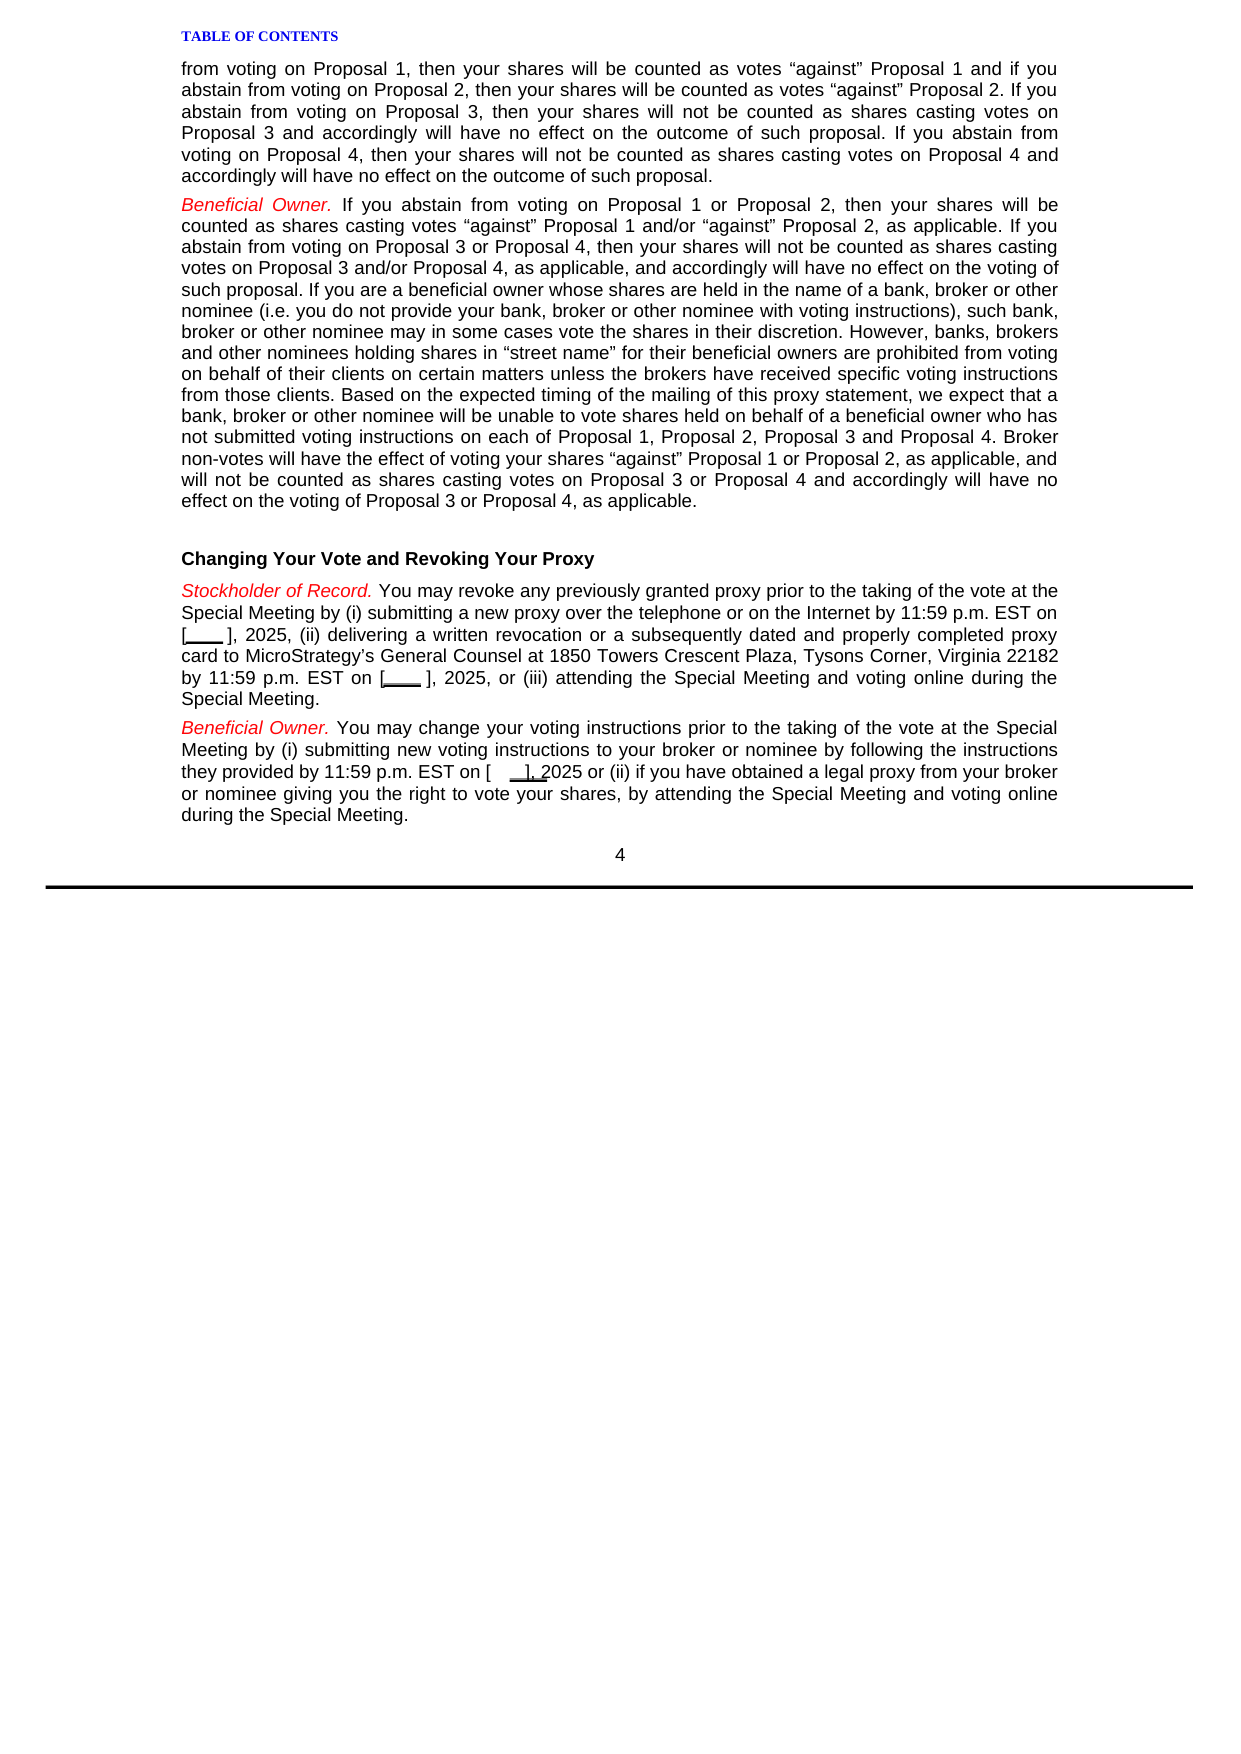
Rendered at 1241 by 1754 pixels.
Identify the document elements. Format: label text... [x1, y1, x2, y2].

text from voting on Proposal 1, then your shares will be counted as votes “against” Proposal 1 and if you abstain from voting on Proposal 2, then your shares will be counted as votes “against” Proposal 2. If you abstain from voting on Proposal 3, then your shares will not be counted as shares casting votes on Proposal 3 and accordingly will have no effect on the outcome of such proposal. If you abstain from voting on Proposal 4, then your shares will not be counted as shares casting votes on Proposal 4 and accordingly will have no effect on the outcome of such proposal. [181, 57, 1059, 187]
text Stockholder of Record. You may revoke any previously granted proxy prior to the taking of the vote at the Special Meeting by (i) submitting a new proxy over the telephone or on the Internet by 11:59 p.m. EST on [ ], 2025, (ii) delivering a written revocation or a subsequently dated and properly completed proxy card to MicroStrategy’s General Counsel at 1850 Towers Crescent Plaza, Tysons Corner, Virginia 22182 by 11:59 p.m. EST on [ ], 2025, or (iii) attending the Special Meeting and voting online during the Special Meeting. [181, 580, 1059, 709]
text 4 [150, 844, 1090, 866]
text Beneficial Owner. If you abstain from voting on Proposal 1 or Proposal 2, then your shares will be counted as shares casting votes “against” Proposal 1 and/or “against” Proposal 2, as applicable. If you abstain from voting on Proposal 3 or Proposal 4, then your shares will not be counted as shares casting votes on Proposal 3 and/or Proposal 4, as applicable, and accordingly will have no effect on the voting of such proposal. If you are a beneficial owner whose shares are held in the name of a bank, broker or other nominee (i.e. you do not provide your bank, broker or other nominee with voting instructions), such bank, broker or other nominee may in some cases vote the shares in their discretion. However, banks, brokers and other nominees holding shares in “street name” for their beneficial owners are prohibited from voting on behalf of their clients on certain matters unless the brokers have received specific voting instructions from those clients. Based on the expected timing of the mailing of this proxy statement, we expect that a bank, broker or other nominee will be unable to vote shares held on behalf of a beneficial owner who has not submitted voting instructions on each of Proposal 1, Proposal 2, Proposal 3 and Proposal 4. Broker non-votes will have the effect of voting your shares “against” Proposal 1 or Proposal 2, as applicable, and will not be counted as shares casting votes on Proposal 3 or Proposal 4 and accordingly will have no effect on the voting of Proposal 3 or Proposal 4, as applicable. [181, 194, 1059, 511]
text Changing Your Vote and Revoking Your Proxy [181, 548, 1090, 569]
text TABLE OF CONTENTS [181, 27, 1090, 44]
text Beneficial Owner. You may change your voting instructions prior to the taking of the vote at the Special Meeting by (i) submitting new voting instructions to your broker or nominee by following the instructions they provided by 11:59 p.m. EST on [ ], 2025 or (ii) if you have obtained a legal proxy from your broker or nominee giving you the right to vote your shares, by attending the Special Meeting and voting online during the Special Meeting. [181, 717, 1059, 826]
picture [45, 885, 1193, 889]
